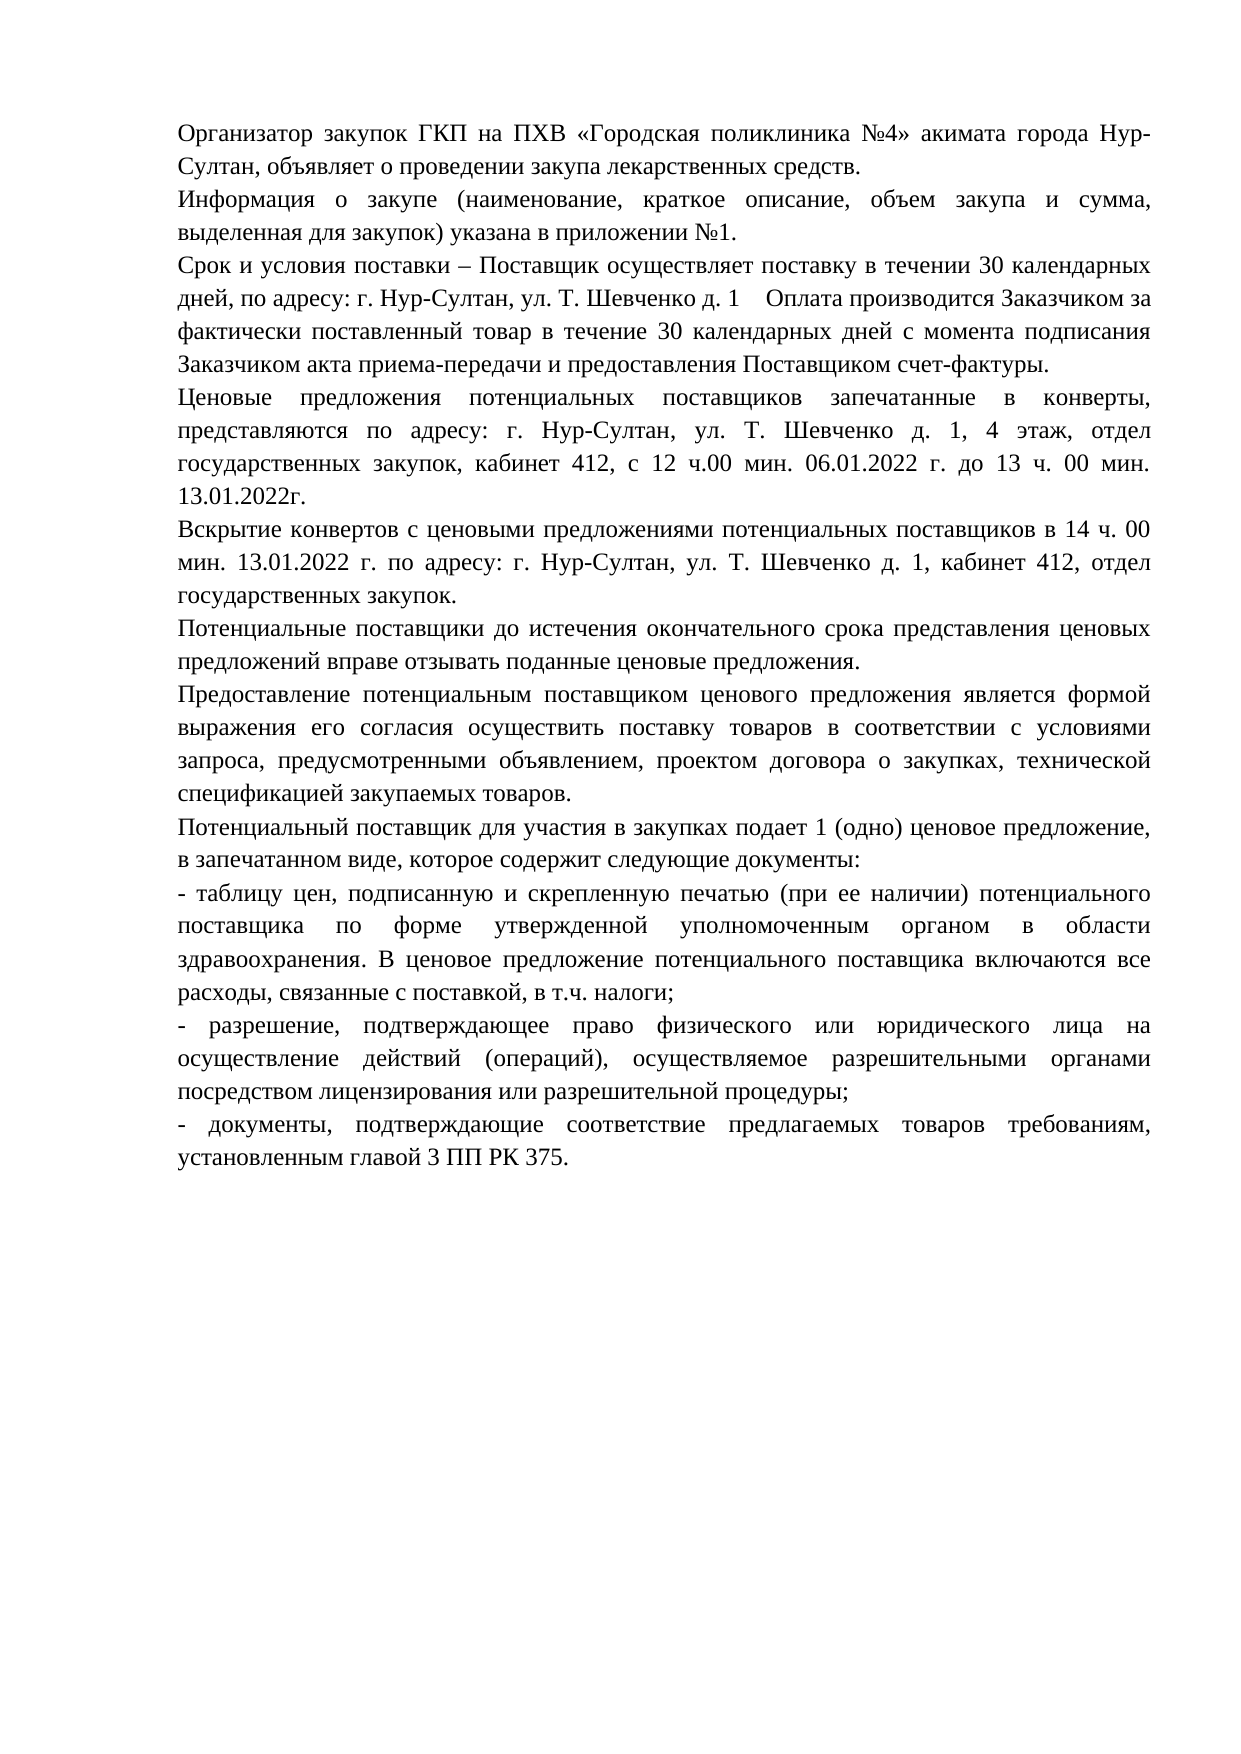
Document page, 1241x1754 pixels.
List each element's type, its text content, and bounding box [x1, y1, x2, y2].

text Предоставление потенциальным поставщиком ценового предложения является формой выражения его согласия осуществить поставку товаров в соответствии с условиями запроса, предусмотренными объявлением, проектом договора о закупках, технической спецификацией закупаемых товаров. [177, 679, 1152, 807]
text Потенциальный поставщик для участия в закупках подает 1 (одно) ценовое предложение, в запечатанном виде, которое содержит следующие документы: [177, 812, 1152, 873]
text - разрешение, подтверждающее право физического или юридического лица на осуществление действий (операций), осуществляемое разрешительными органами посредством лицензирования или разрешительной процедуры; [177, 1010, 1152, 1104]
text Вскрытие конвертов с ценовыми предложениями потенциальных поставщиков в 14 ч. 00 мин. 13.01.2022 г. по адресу: г. Нур-Султан, ул. Т. Шевченко д. 1, кабинет 412, отдел государственных закупок. [177, 514, 1152, 609]
text Потенциальные поставщики до истечения окончательного срока представления ценовых предложений вправе отзывать поданные ценовые предложения. [177, 613, 1152, 675]
text Ценовые предложения потенциальных поставщиков запечатанные в конверты, представляются по адресу: г. Нур-Султан, ул. Т. Шевченко д. 1, 4 этаж, отдел государственных закупок, кабинет 412, с 12 ч.00 мин. 06.01.2022 г. до 13 ч. 00 мин. 13.01.2022г. [177, 382, 1152, 510]
text Информация о закупе (наименование, краткое описание, объем закупа и сумма, выделенная для закупок) указана в приложении №1. [177, 184, 1152, 246]
text - документы, подтверждающие соответствие предлагаемых товаров требованиям, установленным главой 3 ПП РК 375. [177, 1109, 1152, 1171]
text Срок и условия поставки – Поставщик осуществляет поставку в течении 30 календарных дней, по адресу: г. Нур-Султан, ул. Т. Шевченко д. 1 Оплата производится Заказчиком за фактически поставленный товар в течение 30 календарных дней с момента подписания Заказчиком акта приема-передачи и предоставления Поставщиком счет-фактуры. [177, 250, 1152, 378]
text - таблицу цен, подписанную и скрепленную печатью (при ее наличии) потенциального поставщика по форме утвержденной уполномоченным органом в области здравоохранения. В ценовое предложение потенциального поставщика включаются все расходы, связанные с поставкой, в т.ч. налоги; [177, 878, 1152, 1005]
text Организатор закупок ГКП на ПХВ «Городская поликлиника №4» акимата города Нур-Султан, объявляет о проведении закупа лекарственных средств. [177, 118, 1152, 180]
